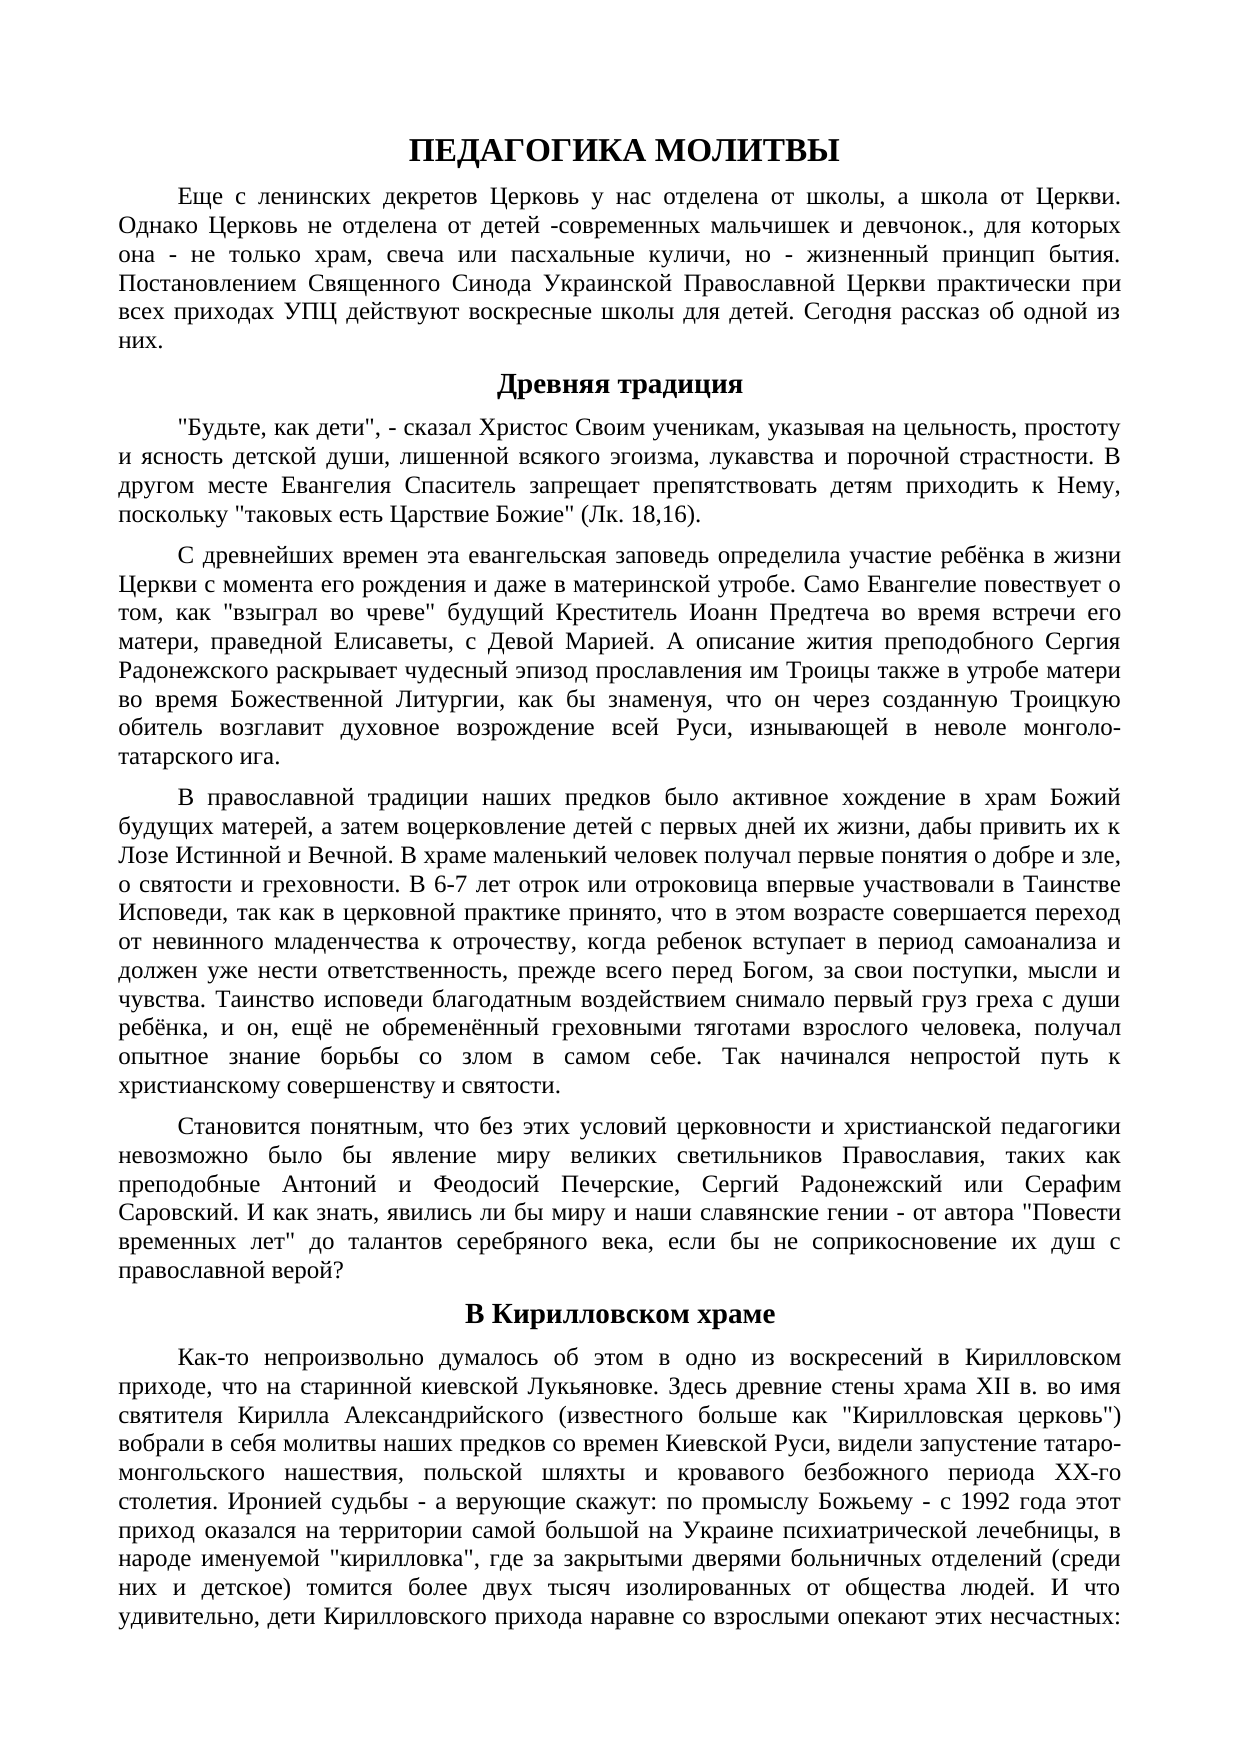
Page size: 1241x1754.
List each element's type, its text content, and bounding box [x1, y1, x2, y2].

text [118, 1342, 1122, 1630]
text Древняя традиция [118, 366, 1122, 400]
text В Кирилловском храме [118, 1296, 1122, 1330]
text С древнейших времен эта евангельская заповедь определила участие ребёнка в жизни Церкви с момента его рождения и даже в материнской утробе. Само Евангелие повествует о том, как "взыграл во чреве" будущий Креститель Иоанн Предтеча во время встречи его матери, праведной Елисаветы, с Девой Марией. А описание жития преподобного Сергия Радонежского раскрывает чудесный эпизод прославления им Троицы также в утробе матери во время Божественной Литургии, как бы знаменуя, что он через созданную Троицкую обитель возглавит духовное возрождение всей Руси, изнывающей в неволе монголо-татарского ига. [118, 540, 1122, 770]
text Становится понятным, что без этих условий церковности и христианской педагогики невозможно было бы явление миру великих светильников Православия, таких как преподобные Антоний и Феодосий Печерские, Сергий Радонежский или Серафим Саровский. И как знать, явились ли бы миру и наши славянские гении - от автора "Повести временных лет" до талантов серебряного века, если бы не соприкосновение их душ с православной верой? [118, 1111, 1122, 1284]
text В православной традиции наших предков было активное хождение в храм Божий будущих матерей, а затем воцерковление детей с первых дней их жизни, дабы привить их к Лозе Истинной и Вечной. В храме маленький человек получал первые понятия о добре и зле, о святости и греховности. В 6-7 лет отрок или отроковица впервые участвовали в Таинстве Исповеди, так как в церковной практике принято, что в этом возрасте совершается переход от невинного младенчества к отрочеству, когда ребенок вступает в период самоанализа и должен уже нести ответственность, прежде всего перед Богом, за свои поступки, мысли и чувства. Таинство исповеди благодатным воздействием снимало первый груз греха с души ребёнка, и он, ещё не обременённый греховными тяготами взрослого человека, получал опытное знание борьбы со злом в самом себе. Так начинался непростой путь к христианскому совершенству и святости. [118, 782, 1122, 1099]
text Еще с ленинских декретов Церковь у нас отделена от школы, а школа от Церкви. Однако Церковь не отделена от детей -современных мальчишек и девчонок., для которых она - не только храм, свеча или пасхальные куличи, но - жизненный принцип бытия. Постановлением Священного Синода Украинской Православной Церкви практически при всех приходах УПЦ действуют воскресные школы для детей. Сегодня рассказ об одной из них. [118, 181, 1122, 354]
text "Будьте, как дети", - сказал Христос Своим ученикам, указывая на цельность, простоту и ясность детской души, лишенной всякого эгоизма, лукавства и порочной страстности. В другом месте Евангелия Спаситель запрещает препятствовать детям приходить к Нему, поскольку "таковых есть Царствие Божие" (Лк. 18,16). [118, 412, 1122, 527]
text ПЕДАГОГИКА МОЛИТВЫ [118, 131, 1122, 169]
